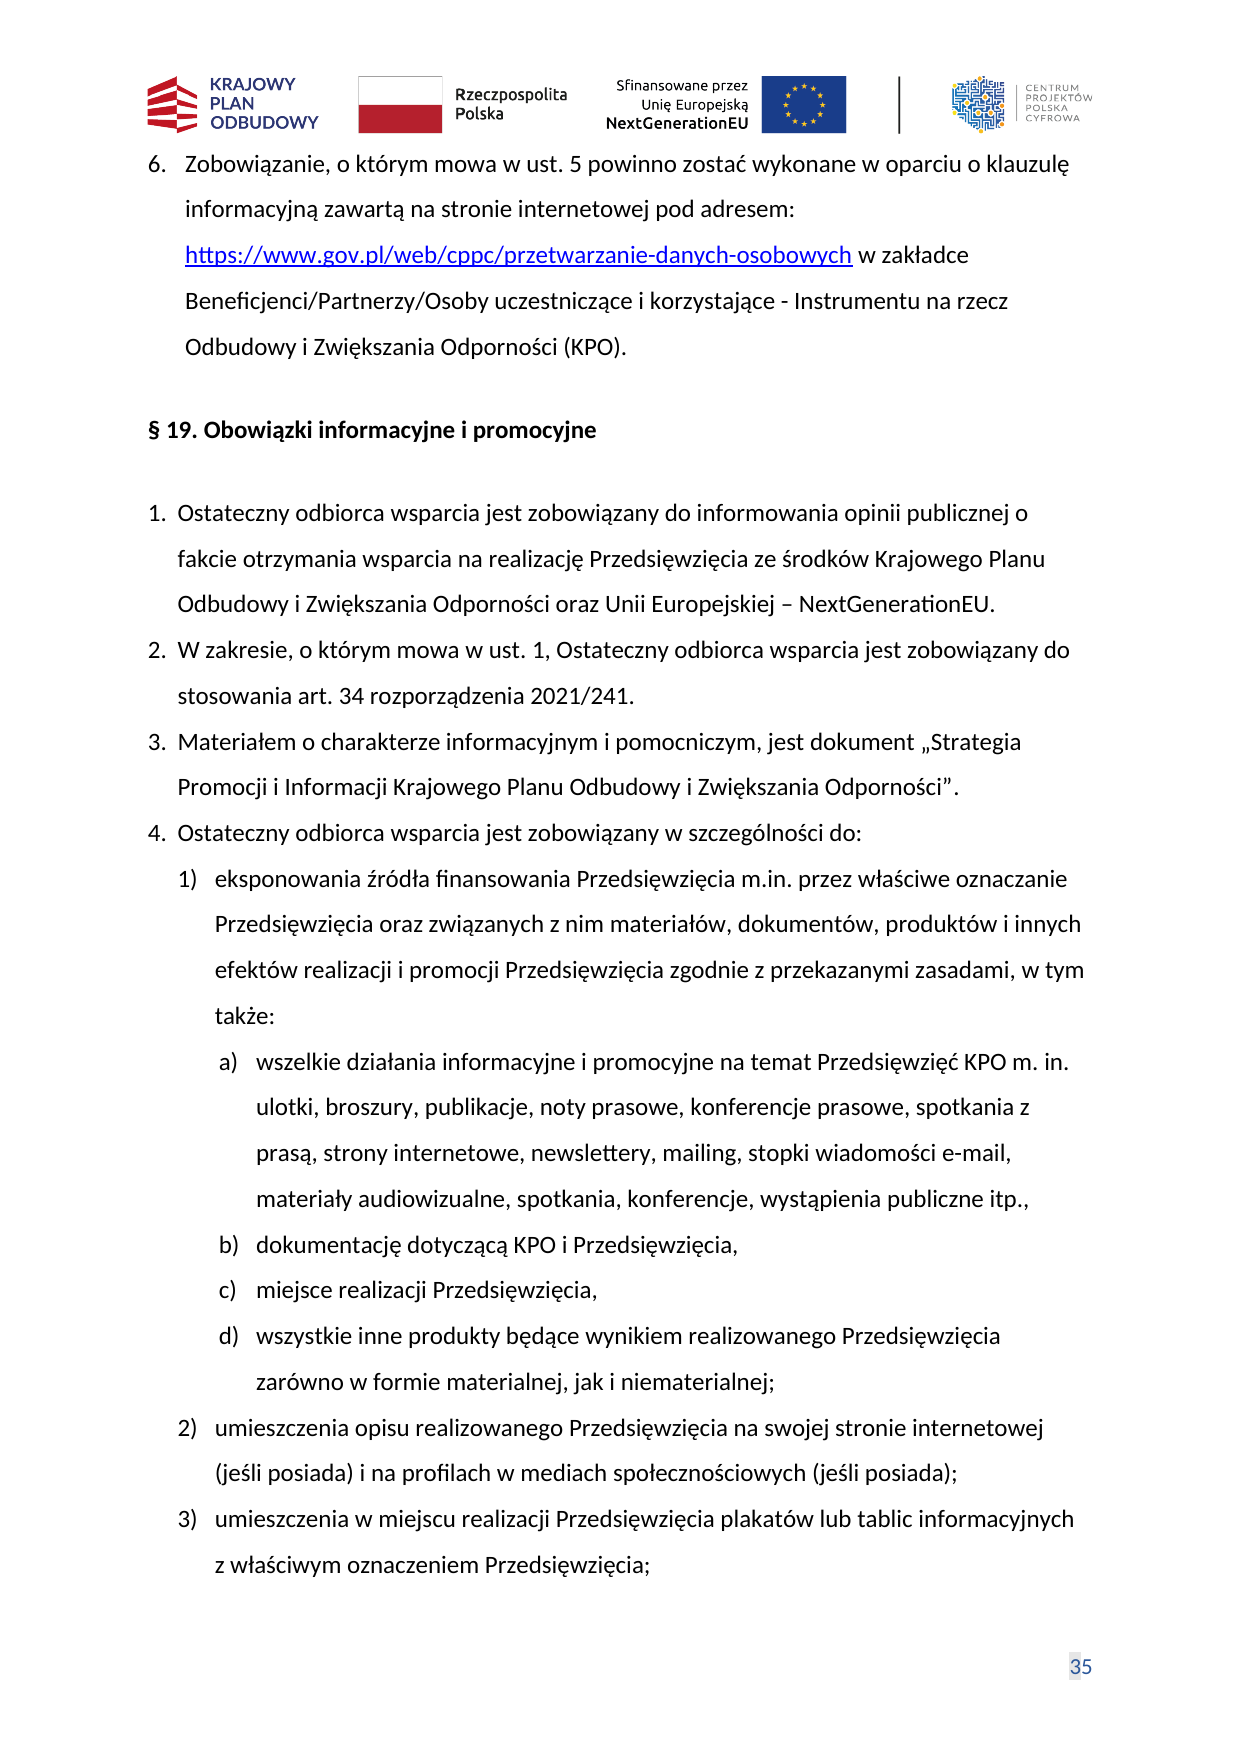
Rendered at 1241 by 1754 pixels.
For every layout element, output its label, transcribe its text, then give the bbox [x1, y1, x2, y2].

subtitle § 19. Obowiązki informacyjne i promocyjne [148, 414, 1092, 444]
list Ostateczny odbiorca wsparcia jest zobowiązany w szczególności do: [148, 817, 1092, 848]
list wszystkie inne produkty będące wynikiem realizowanego Przedsięwzięcia zarówno w formie materialnej, jak i niematerialnej; [218, 1320, 1092, 1396]
list Ostateczny odbiorca wsparcia jest zobowiązany do informowania opinii publicznej o fakcie otrzymania wsparcia na realizację Przedsięwzięcia ze środków Krajowego Planu Odbudowy i Zwiększania Odporności oraz Unii Europejskiej – NextGenerationEU. [148, 497, 1092, 619]
list miejsce realizacji Przedsięwzięcia, [218, 1274, 1092, 1305]
list eksponowania źródła finansowania Przedsięwzięcia m.in. przez właściwe oznaczanie Przedsięwzięcia oraz związanych z nim materiałów, dokumentów, produktów i innych efektów realizacji i promocji Przedsięwzięcia zgodnie z przekazanymi zasadami, w tym także: [177, 863, 1092, 1031]
picture [147, 76, 1093, 134]
list umieszczenia opisu realizowanego Przedsięwzięcia na swojej stronie internetowej (jeśli posiada) i na profilach w mediach społecznościowych (jeśli posiada); [177, 1412, 1092, 1488]
list dokumentację dotyczącą KPO i Przedsięwzięcia, [218, 1229, 1092, 1259]
list Materiałem o charakterze informacyjnym i pomocniczym, jest dokument „Strategia Promocji i Informacji Krajowego Planu Odbudowy i Zwiększania Odporności”. [148, 726, 1092, 802]
list Zobowiązanie, o którym mowa w ust. 5 powinno zostać wykonane w oparciu o klauzulę informacyjną zawartą na stronie internetowej pod adresem: https://www.gov.pl/web/cppc/przetwarzanie-danych-osobowych w zakładce Beneficjenci/Partnerzy/Osoby uczestniczące i korzystające - Instrumentu na rzecz Odbudowy i Zwiększania Odporności (KPO). [148, 148, 1092, 361]
list wszelkie działania informacyjne i promocyjne na temat Przedsięwzięć KPO m. in. ulotki, broszury, publikacje, noty prasowe, konferencje prasowe, spotkania z prasą, strony internetowe, newslettery, mailing, stopki wiadomości e-mail, materiały audiowizualne, spotkania, konferencje, wystąpienia publiczne itp., [218, 1046, 1092, 1213]
list umieszczenia w miejscu realizacji Przedsięwzięcia plakatów lub tablic informacyjnych z właściwym oznaczeniem Przedsięwzięcia; [177, 1503, 1092, 1579]
list W zakresie, o którym mowa w ust. 1, Ostateczny odbiorca wsparcia jest zobowiązany do stosowania art. 34 rozporządzenia 2021/241. [148, 634, 1092, 711]
